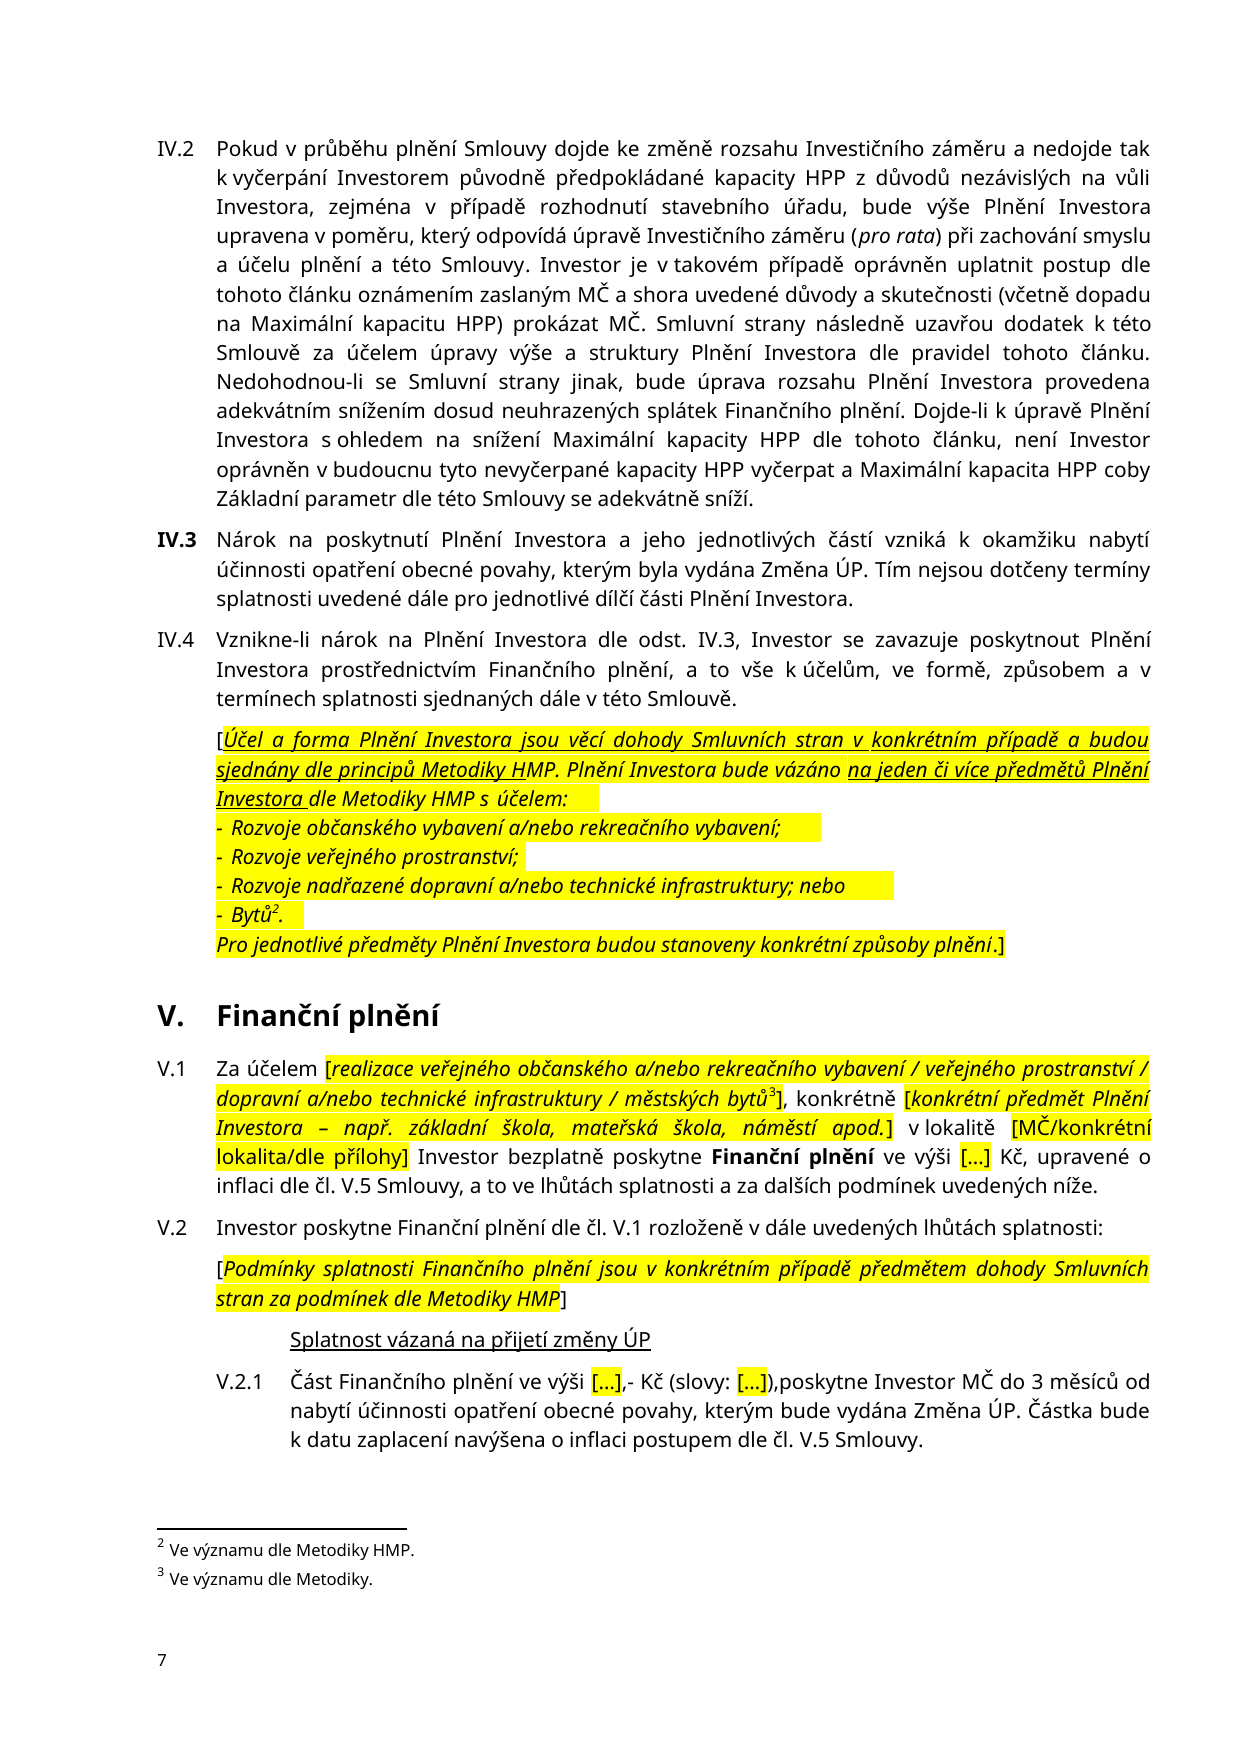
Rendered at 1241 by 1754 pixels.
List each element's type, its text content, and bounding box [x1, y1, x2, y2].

list Nárok na poskytnutí Plnění Investora a jeho jednotlivých částí vzniká k okamžiku nabytí účinnosti opatření obecné povahy, kterým byla vydána Změna ÚP. Tím nejsou dotčeny termíny splatnosti uvedené dále pro jednotlivé dílčí části Plnění Investora. [157, 524, 1152, 612]
list Splatnost vázaná na přijetí změny ÚP [253, 1324, 1152, 1353]
list Pokud v průběhu plnění Smlouvy dojde ke změně rozsahu Investičního záměru a nedojde tak k vyčerpání Investorem původně předpokládané kapacity HPP z důvodů nezávislých na vůli Investora, zejména v případě rozhodnutí stavebního úřadu, bude výše Plnění Investora upravena v poměru, který odpovídá úpravě Investičního záměru (pro rata) při zachování smyslu a účelu plnění a této Smlouvy. Investor je v takovém případě oprávněn uplatnit postup dle tohoto článku oznámením zaslaným MČ a shora uvedené důvody a skutečnosti (včetně dopadu na Maximální kapacitu HPP) prokázat MČ. Smluvní strany následně uzavřou dodatek k této Smlouvě za účelem úpravy výše a struktury Plnění Investora dle pravidel tohoto článku. Nedohodnou-li se Smluvní strany jinak, bude úprava rozsahu Plnění Investora provedena adekvátním snížením dosud neuhrazených splátek Finančního plnění. Dojde-li k úpravě Plnění Investora s ohledem na snížení Maximální kapacity HPP dle tohoto článku, není Investor oprávněn v budoucnu tyto nevyčerpané kapacity HPP vyčerpat a Maximální kapacita HPP coby Základní parametr dle této Smlouvy se adekvátně sníží. [157, 133, 1152, 512]
subtitle Finanční plnění [157, 995, 1152, 1035]
list Vznikne-li nárok na Plnění Investora dle odst. IV.3, Investor se zavazuje poskytnout Plnění Investora prostřednictvím Finančního plnění, a to vše k účelům, ve formě, způsobem a v termínech splatnosti sjednaných dále v této Smlouvě. [157, 624, 1152, 712]
list [Účel a forma Plnění Investora jsou věcí dohody Smluvních stran v konkrétním případě a budou sjednány dle principů Metodiky HMP. Plnění Investora bude vázáno na jeden či více předmětů Plnění Investora dle Metodiky HMP s účelem: - Rozvoje občanského vybavení a/nebo rekreačního vybavení; - Rozvoje veřejného prostranství; - Rozvoje nadřazené dopravní a/nebo technické infrastruktury; nebo - Bytů. Pro jednotlivé předměty Plnění Investora budou stanoveny konkrétní způsoby plnění.] [216, 724, 1152, 958]
list Investor poskytne Finanční plnění dle čl. V.1 rozloženě v dále uvedených lhůtách splatnosti: [157, 1212, 1152, 1241]
list Za účelem [realizace veřejného občanského a/nebo rekreačního vybavení / veřejného prostranství / dopravní a/nebo technické infrastruktury / městských bytů], konkrétně [konkrétní předmět Plnění Investora – např. základní škola, mateřská škola, náměstí apod.] v lokalitě [MČ/konkrétní lokalita/dle přílohy] Investor bezplatně poskytne Finanční plnění ve výši […] Kč, upravené o inflaci dle čl. V.5 Smlouvy, a to ve lhůtách splatnosti a za dalších podmínek uvedených níže. [157, 1053, 1152, 1199]
list Část Finančního plnění ve výši […],- Kč (slovy: […]),poskytne Investor MČ do 3 měsíců od nabytí účinnosti opatření obecné povahy, kterým bude vydána Změna ÚP. Částka bude k datu zaplacení navýšena o inflaci postupem dle čl. V.5 Smlouvy. [216, 1366, 1152, 1453]
list [Podmínky splatnosti Finančního plnění jsou v konkrétním případě předmětem dohody Smluvních stran za podmínek dle Metodiky HMP] [216, 1253, 1152, 1312]
